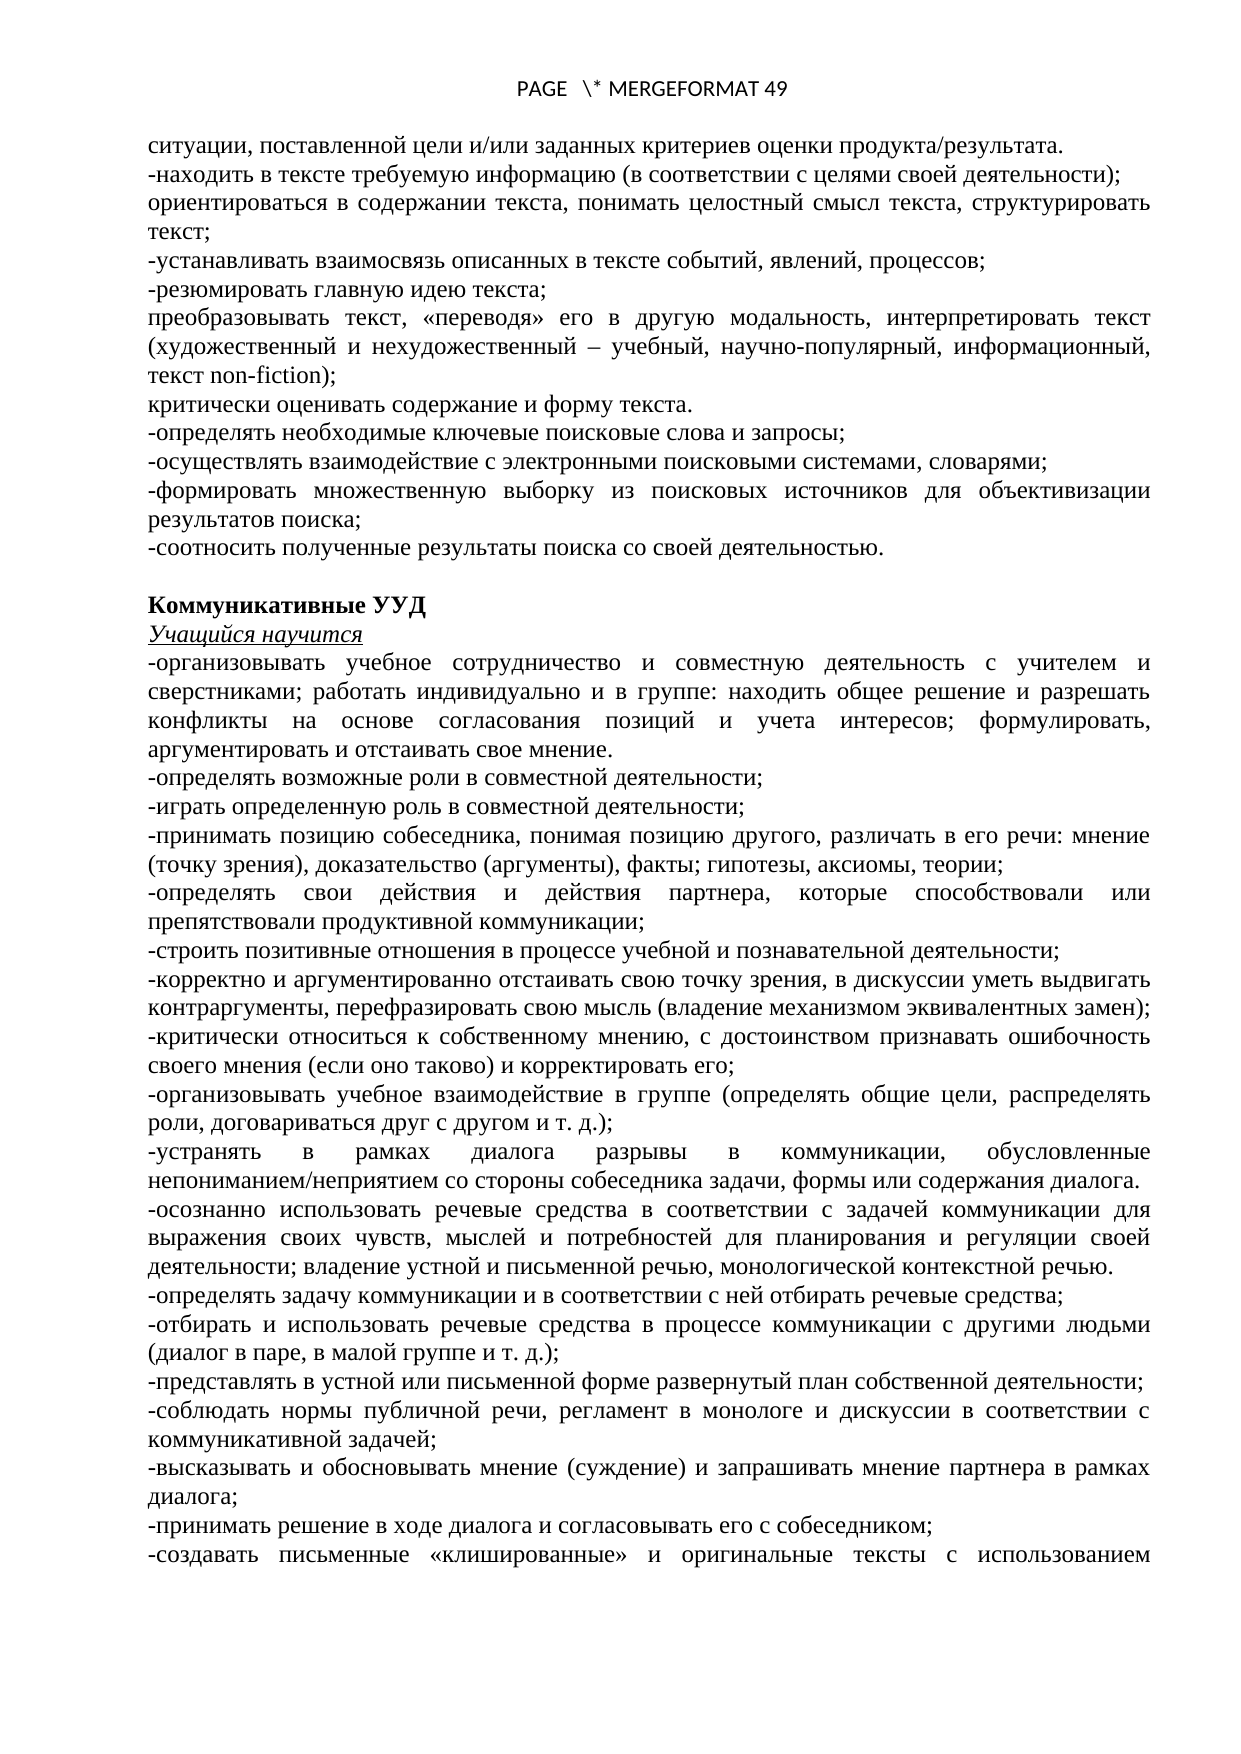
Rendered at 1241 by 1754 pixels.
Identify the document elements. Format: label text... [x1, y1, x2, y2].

text критически оценивать содержание и форму текста. [148, 389, 1152, 417]
text -представлять в устной или письменной форме развернутый план собственной деятельности; [148, 1366, 1152, 1395]
text -определять задачу коммуникации и в соответствии с ней отбирать речевые средства; [148, 1280, 1152, 1309]
text -осуществлять взаимодействие с электронными поисковыми системами, словарями; [148, 446, 1152, 475]
text -принимать решение в ходе диалога и согласовывать его с собеседником; [148, 1510, 1152, 1539]
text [148, 1539, 1152, 1567]
text -отбирать и использовать речевые средства в процессе коммуникации с другими людьми (диалог в паре, в малой группе и т. д.); [148, 1309, 1152, 1366]
text -строить позитивные отношения в процессе учебной и познавательной деятельности; [148, 935, 1152, 964]
text -соотносить полученные результаты поиска со своей деятельностью. [148, 532, 1152, 561]
text -высказывать и обосновывать мнение (суждение) и запрашивать мнение партнера в рамках диалога; [148, 1452, 1152, 1510]
text преобразовывать текст, «переводя» его в другую модальность, интерпретировать текст (художественный и нехудожественный – учебный, научно-популярный, информационный, текст non-fiction); [148, 302, 1152, 389]
text -резюмировать главную идею текста; [148, 274, 1152, 302]
text -критически относиться к собственному мнению, с достоинством признавать ошибочность своего мнения (если оно таково) и корректировать его; [148, 1021, 1152, 1079]
text Коммуникативные УУД [148, 590, 1152, 619]
text Учащийся научится [148, 619, 1152, 647]
text -соблюдать нормы публичной речи, регламент в монологе и дискуссии в соответствии с коммуникативной задачей; [148, 1395, 1152, 1452]
text ориентироваться в содержании текста, понимать целостный смысл текста, структурировать текст; [148, 187, 1152, 245]
text -играть определенную роль в совместной деятельности; [148, 791, 1152, 820]
text -формировать множественную выборку из поисковых источников для объективизации результатов поиска; [148, 475, 1152, 532]
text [148, 130, 1152, 159]
text -находить в тексте требуемую информацию (в соответствии с целями своей деятельности); [148, 159, 1152, 187]
text -корректно и аргументированно отстаивать свою точку зрения, в дискуссии уметь выдвигать контраргументы, перефразировать свою мысль (владение механизмом эквивалентных замен); [148, 964, 1152, 1021]
text -устранять в рамках диалога разрывы в коммуникации, обусловленные непониманием/неприятием со стороны собеседника задачи, формы или содержания диалога. [148, 1136, 1152, 1194]
text -осознанно использовать речевые средства в соответствии с задачей коммуникации для выражения своих чувств, мыслей и потребностей для планирования и регуляции своей деятельности; владение устной и письменной речью, монологической контекстной речью. [148, 1194, 1152, 1280]
text -определять необходимые ключевые поисковые слова и запросы; [148, 417, 1152, 446]
text -устанавливать взаимосвязь описанных в тексте событий, явлений, процессов; [148, 245, 1152, 274]
text -определять возможные роли в совместной деятельности; [148, 762, 1152, 791]
text -организовывать учебное взаимодействие в группе (определять общие цели, распределять роли, договариваться друг с другом и т. д.); [148, 1079, 1152, 1136]
text -принимать позицию собеседника, понимая позицию другого, различать в его речи: мнение (точку зрения), доказательство (аргументы), факты; гипотезы, аксиомы, теории; [148, 820, 1152, 877]
text -определять свои действия и действия партнера, которые способствовали или препятствовали продуктивной коммуникации; [148, 877, 1152, 935]
text -организовывать учебное сотрудничество и совместную деятельность с учителем и сверстниками; работать индивидуально и в группе: находить общее решение и разрешать конфликты на основе согласования позиций и учета интересов; формулировать, аргументировать и отстаивать свое мнение. [148, 647, 1152, 762]
